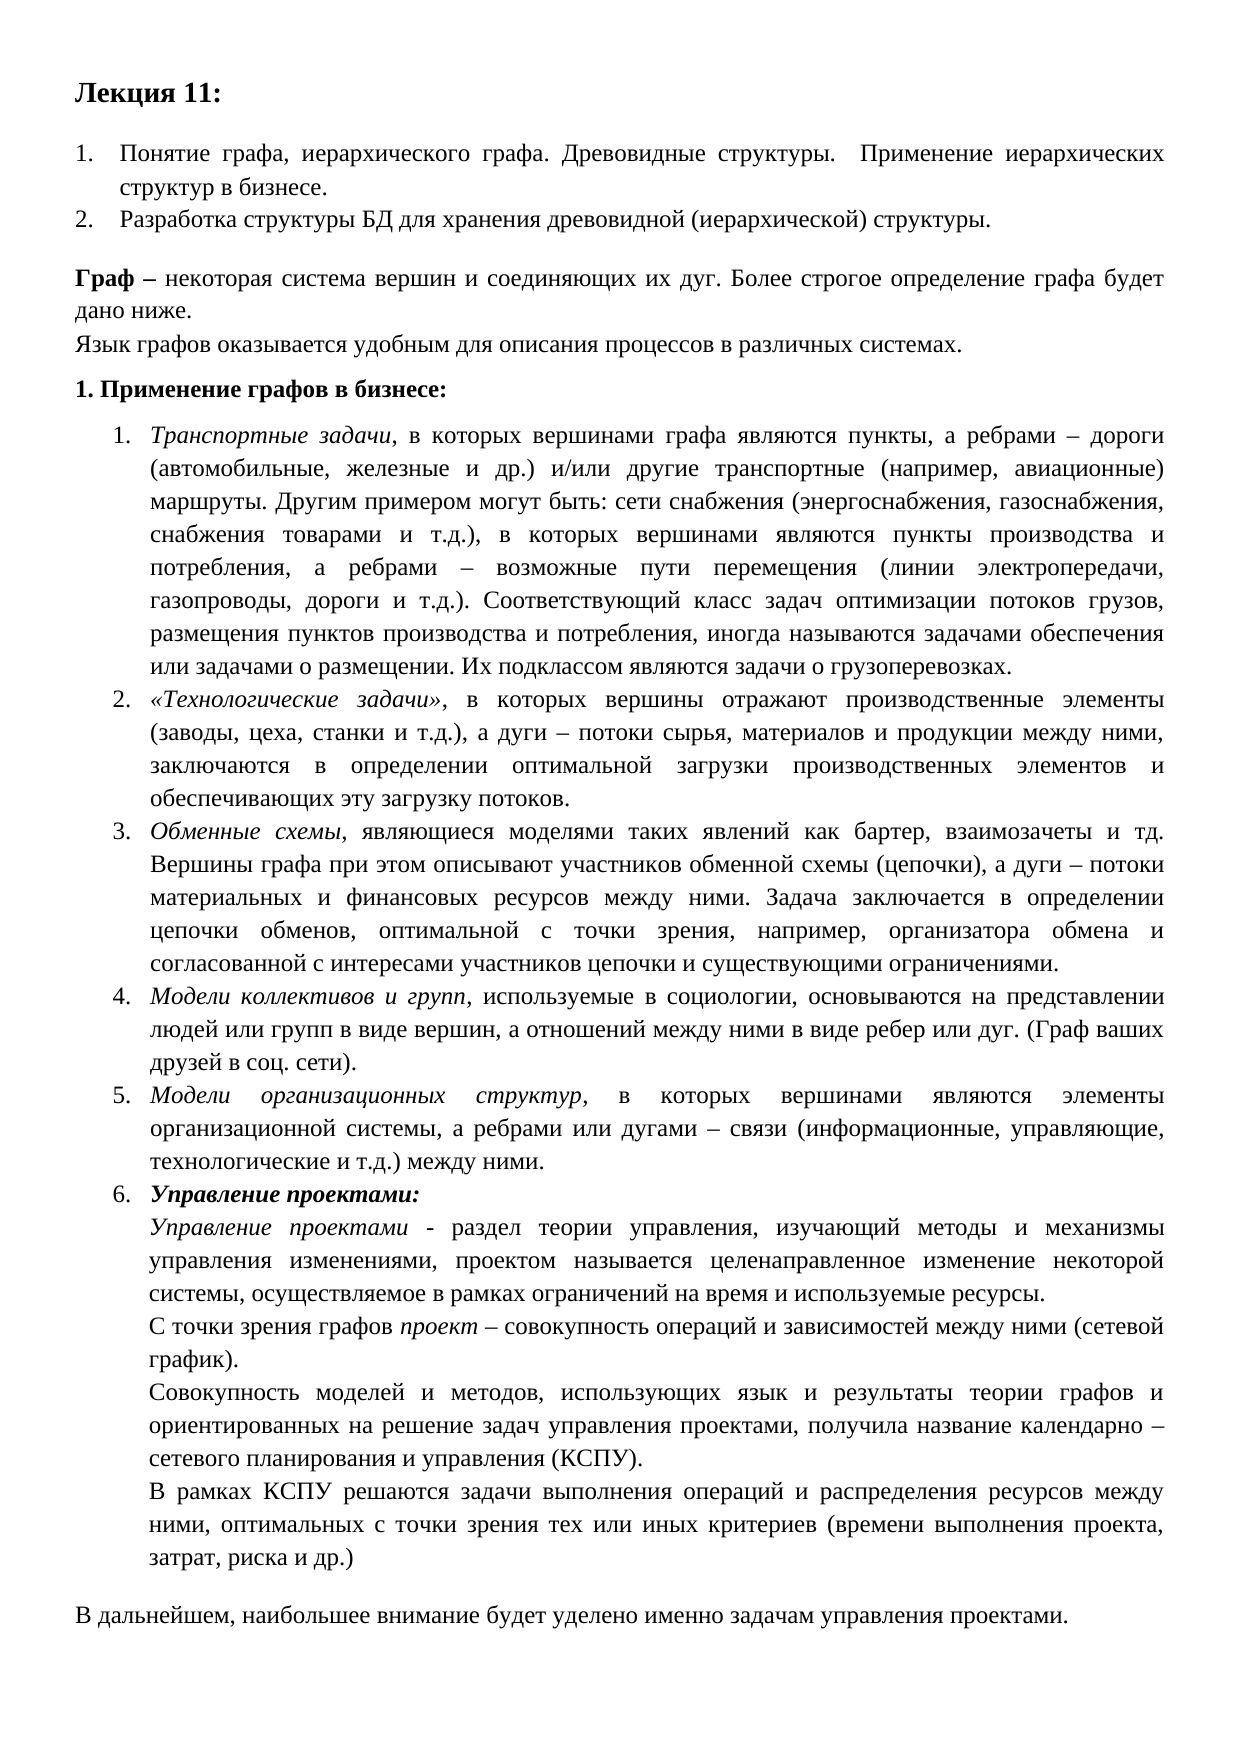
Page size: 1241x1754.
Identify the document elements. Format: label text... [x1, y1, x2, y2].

list Обменные схемы, являющиеся моделями таких явлений как бартер, взаимозачеты и тд. Вершины графа при этом описывают участников обменной схемы (цепочки), а дуги – потоки материальных и финансовых ресурсов между ними. Задача заключается в определении цепочки обменов, оптимальной с точки зрения, например, организатора обмена и согласованной с интересами участников цепочки и существующими ограничениями. [112, 816, 1165, 977]
text Язык графов оказывается удобным для описания процессов в различных системах. [75, 329, 1165, 357]
subtitle Лекция 11: [75, 75, 1165, 108]
list Понятие графа, иерархического графа. Древовидные структуры. Применение иерархических структур в бизнесе. [75, 138, 1165, 200]
list Модели коллективов и групп, используемые в социологии, основываются на представлении людей или групп в виде вершин, а отношений между ними в виде ребер или дуг. (Граф ваших друзей в соц. сети). [112, 981, 1165, 1076]
text Совокупность моделей и методов, использующих язык и результаты теории графов и ориентированных на решение задач управления проектами, получила название календарно – сетевого планирования и управления (КСПУ). [149, 1377, 1165, 1472]
list «Технологические задачи», в которых вершины отражают производственные элементы (заводы, цеха, станки и т.д.), а дуги – потоки сырья, материалов и продукции между ними, заключаются в определении оптимальной загрузки производственных элементов и обеспечивающих эту загрузку потоков. [112, 684, 1165, 812]
text Управление проектами - раздел теории управления, изучающий методы и механизмы управления изменениями, проектом называется целенаправленное изменение некоторой системы, осуществляемое в рамках ограничений на время и используемые ресурсы. [149, 1212, 1165, 1307]
text В рамках КСПУ решаются задачи выполнения операций и распределения ресурсов между ними, оптимальных с точки зрения тех или иных критериев (времени выполнения проекта, затрат, риска и др.) [149, 1476, 1165, 1571]
list Разработка структуры БД для хранения древовидной (иерархической) структуры. [75, 204, 1165, 233]
text 1. Применение графов в бизнесе: [75, 374, 1165, 403]
text Граф – некоторая система вершин и соединяющих их дуг. Более строгое определение графа будет дано ниже. [75, 263, 1165, 324]
text С точки зрения графов проект – совокупность операций и зависимостей между ними (сетевой график). [149, 1311, 1165, 1373]
list Модели организационных структур, в которых вершинами являются элементы организационной системы, а ребрами или дугами – связи (информационные, управляющие, технологические и т.д.) между ними. [112, 1080, 1165, 1175]
list Транспортные задачи, в которых вершинами графа являются пункты, а ребрами – дороги (автомобильные, железные и др.) и/или другие транспортные (например, авиационные) маршруты. Другим примером могут быть: сети снабжения (энергоснабжения, газоснабжения, снабжения товарами и т.д.), в которых вершинами являются пункты производства и потребления, а ребрами – возможные пути перемещения (линии электропередачи, газопроводы, дороги и т.д.). Соответствующий класс задач оптимизации потоков грузов, размещения пунктов производства и потребления, иногда называются задачами обеспечения или задачами о размещении. Их подклассом являются задачи о грузоперевозках. [112, 420, 1165, 679]
list Управление проектами: [112, 1179, 1165, 1208]
text В дальнейшем, наибольшее внимание будет уделено именно задачам управления проектами. [75, 1600, 1165, 1629]
